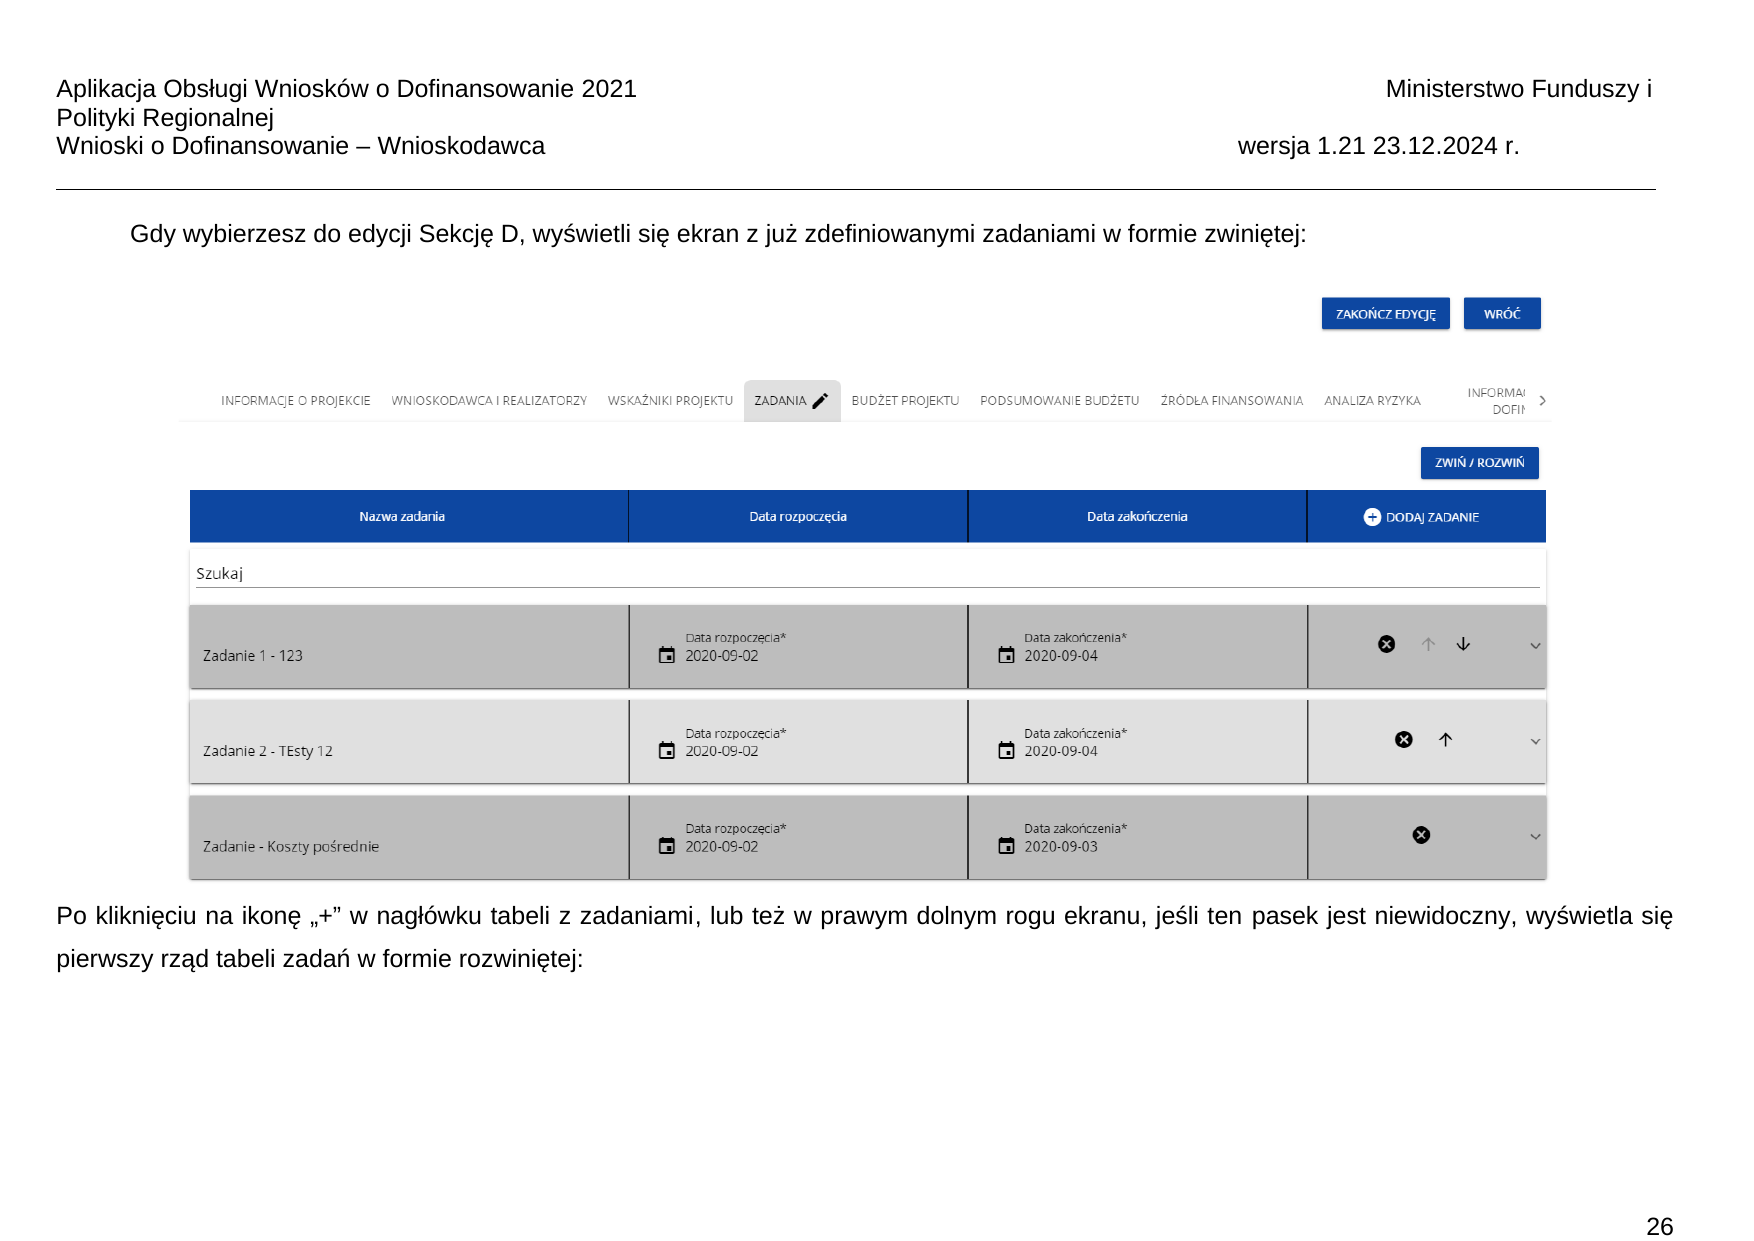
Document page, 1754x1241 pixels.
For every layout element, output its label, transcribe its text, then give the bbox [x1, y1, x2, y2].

text Gdy wybierzesz do edycji Sekcję D, wyświetli się ekran z już zdefiniowanymi zadaniami w formie zwiniętej: [56, 219, 1674, 247]
text Po kliknięciu na ikonę „+” w nagłówku tabeli z zadaniami, lub też w prawym dolnym rogu ekranu, jeśli ten pasek jest niewidoczny, wyświetla się pierwszy rząd tabeli zadań w formie rozwiniętej: [56, 901, 1674, 973]
picture [178, 290, 1552, 887]
